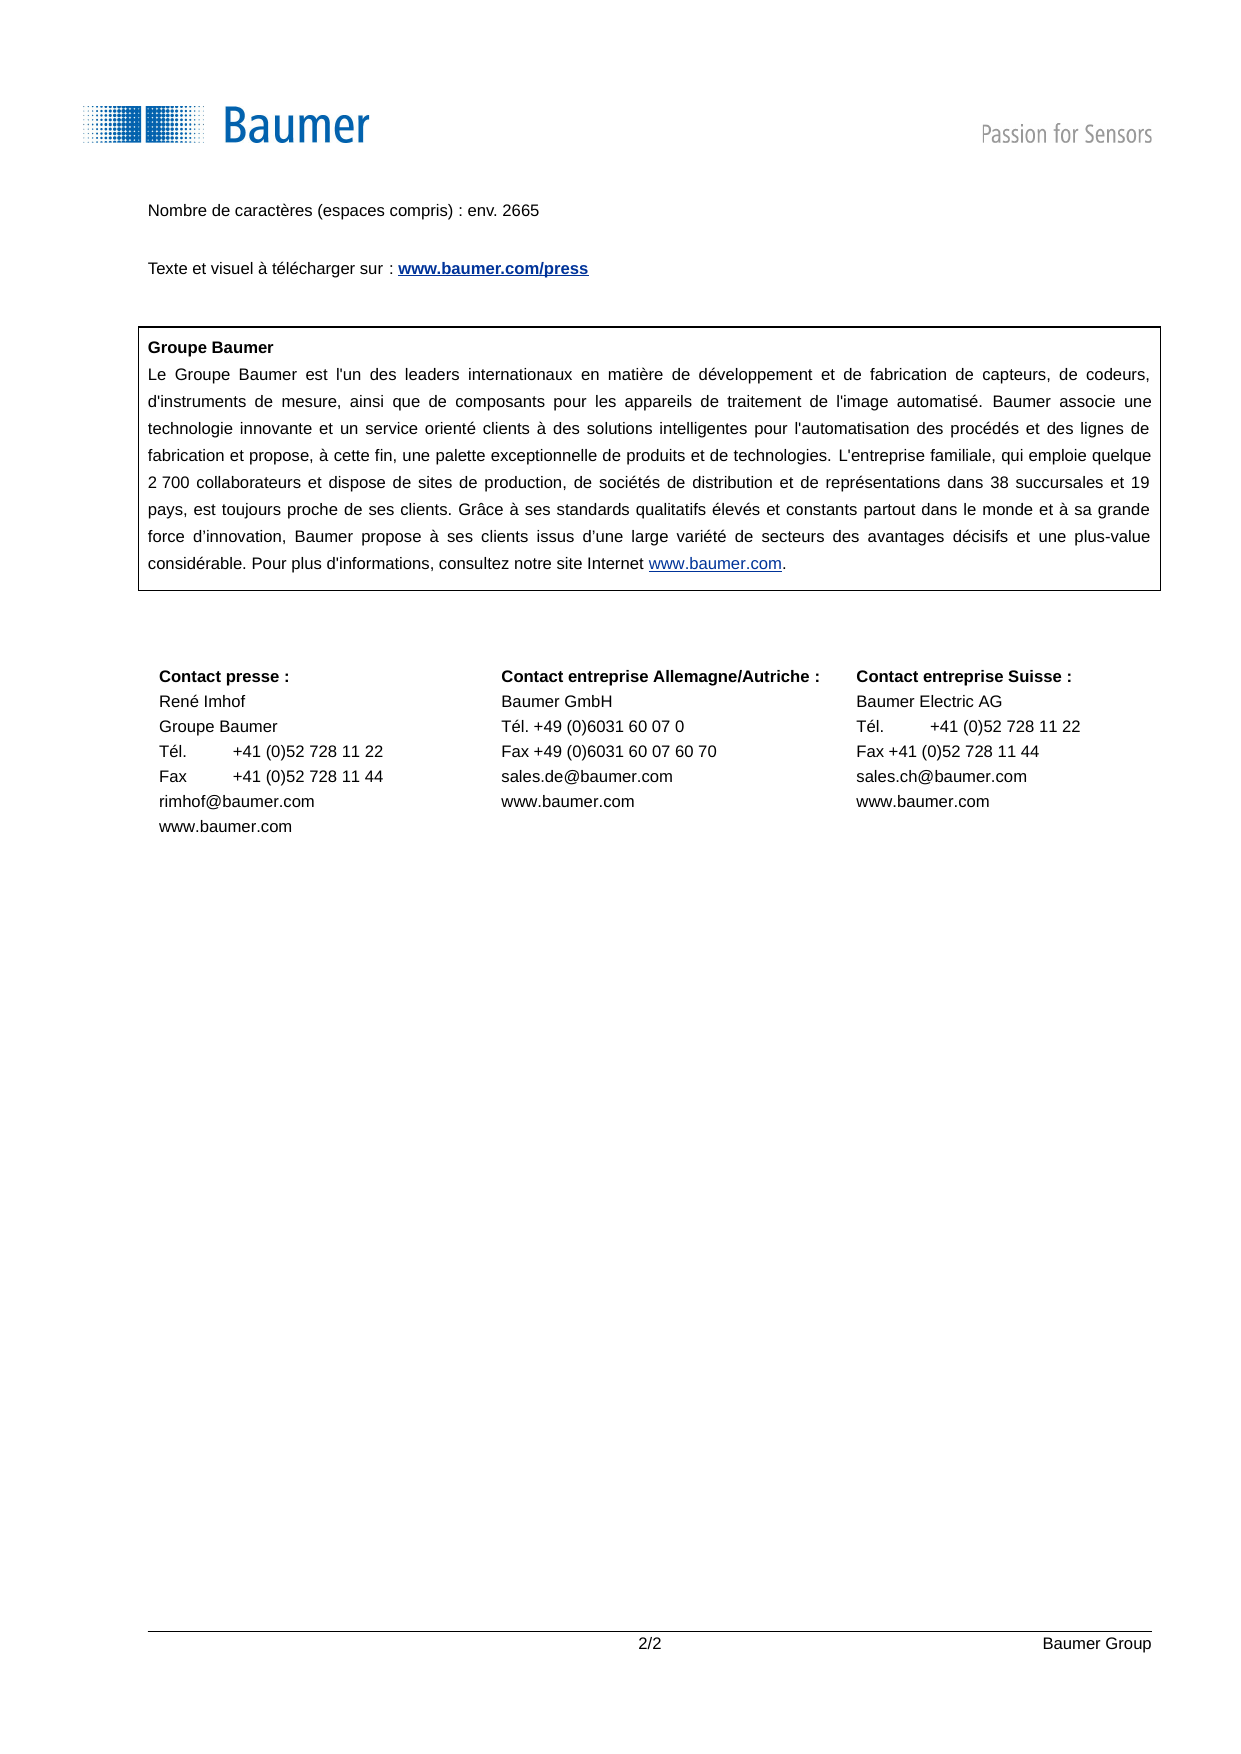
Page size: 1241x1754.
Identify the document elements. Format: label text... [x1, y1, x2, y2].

table_header Contact entreprise Allemagne/Autriche : Baumer GmbH Tél. +49 (0)6031 60 07 0 Fax +49 (0)6031 60 07 60 70 sales.de@baumer.com www.baumer.com [490, 663, 845, 838]
text Le Groupe Baumer est l'un des leaders internationaux en matière de développement et de fabrication de capteurs, de codeurs, d'instruments de mesure, ainsi que de composants pour les appareils de traitement de l'image automatisé. Baumer associe une technologie innovante et un service orienté clients à des solutions intelligentes pour l'automatisation des procédés et des lignes de fabrication et propose, à cette fin, une palette exceptionnelle de produits et de technologies. L'entreprise familiale, qui emploie quelque 2 700 collaborateurs et dispose de sites de production, de sociétés de distribution et de représentations dans 38 succursales et 19 pays, est toujours proche de ses clients. Grâce à ses standards qualitatifs élevés et constants partout dans le monde et à sa grande force d’innovation, Baumer propose à ses clients issus d’une large variété de secteurs des avantages décisifs et une plus-value considérable. Pour plus d'informations, consultez notre site Internet www.baumer.com. [139, 353, 1160, 590]
picture [982, 123, 1152, 143]
picture [83, 106, 370, 143]
text Nombre de caractères (espaces compris) : env. 2665 [148, 201, 1152, 220]
text Groupe Baumer [139, 328, 1160, 353]
table_header Contact entreprise Suisse : Baumer Electric AG Tél. +41 (0)52 728 11 22 Fax +41 (0)52 728 11 44 sales.ch@baumer.com www.baumer.com [845, 663, 1152, 838]
text Texte et visuel à télécharger sur : www.baumer.com/press [148, 254, 1152, 278]
table_header Contact presse : René Imhof Groupe Baumer Tél. +41 (0)52 728 11 22 Fax +41 (0)52 728 11 44 rimhof@baumer.com www.baumer.com [148, 663, 490, 838]
